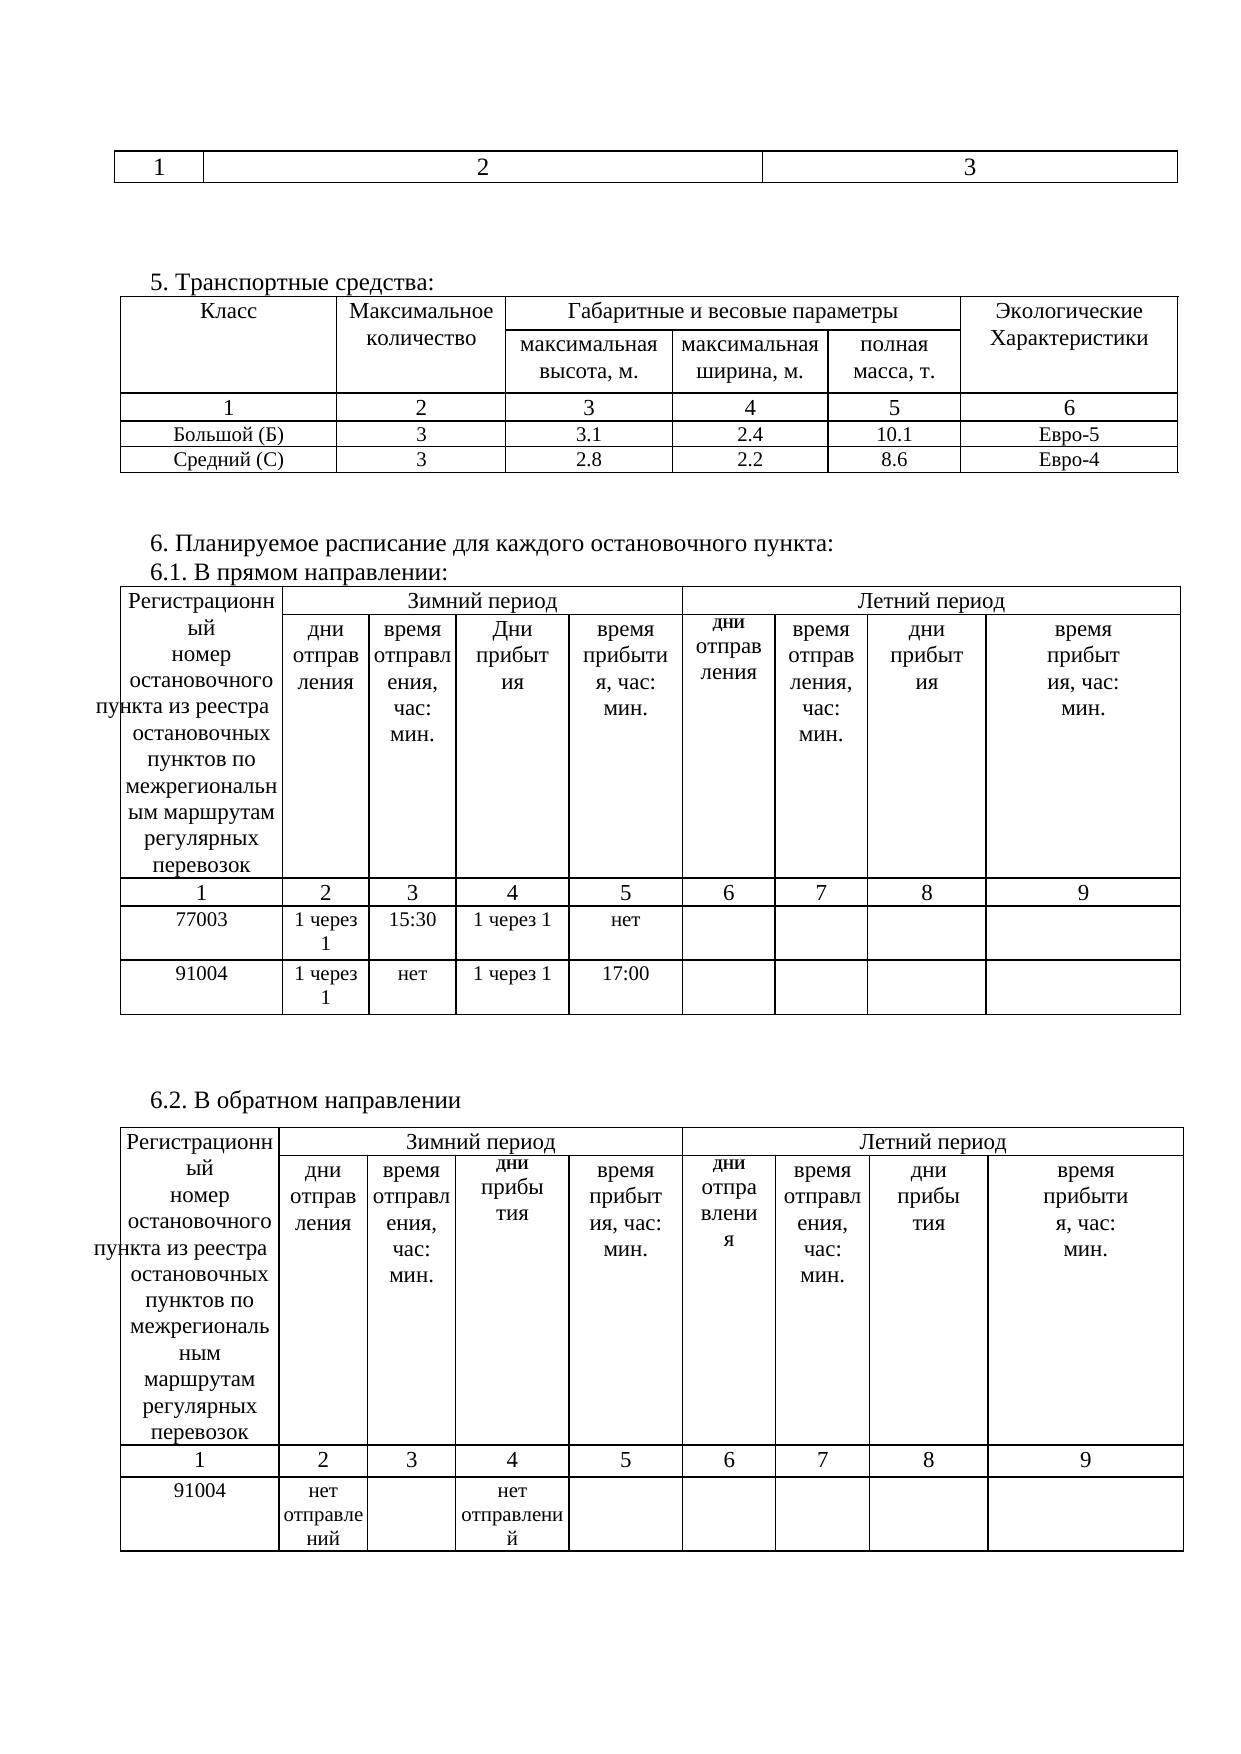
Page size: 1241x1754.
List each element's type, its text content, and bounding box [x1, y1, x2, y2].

table_cell ДНИ прибы тия [456, 1156, 568, 1444]
table_cell нет [570, 907, 682, 959]
table_cell время отправл ения, час: мин. [370, 615, 455, 877]
table_cell [868, 961, 985, 1014]
table_cell время отправ ления, час: мин. [776, 615, 867, 877]
table_cell 2 [283, 879, 368, 905]
text 6.2. В обратном направлении [150, 1085, 1090, 1114]
table_cell Большой (Б) [121, 422, 336, 446]
table_cell время отправл ения, час: мин. [368, 1156, 455, 1444]
table_cell 8 [870, 1446, 987, 1476]
table_cell Средний (С) [121, 447, 336, 471]
table_cell 2 [204, 152, 762, 181]
table_cell 2.4 [673, 422, 827, 446]
table_cell [870, 1478, 987, 1550]
table_cell 91004 [121, 1478, 278, 1550]
table_cell 4 [673, 394, 827, 420]
table_cell 5 [570, 879, 682, 905]
table_cell 7 [776, 1446, 869, 1476]
table_cell [868, 907, 985, 959]
table_cell [368, 1478, 455, 1550]
table_cell время отправл ения, час: мин. [776, 1156, 869, 1444]
table_cell 4 [457, 879, 568, 905]
table_cell 9 [989, 1446, 1183, 1476]
table_header Летний период [683, 1128, 1183, 1154]
table_cell [570, 1478, 682, 1550]
table_cell дни прибы тия [870, 1156, 987, 1444]
table_cell нет отправлений [280, 1478, 367, 1550]
table_cell время прибыти я, час: мин. [570, 615, 682, 877]
table_cell [987, 907, 1180, 959]
table_cell 1 [121, 879, 282, 905]
table_cell Евро-5 [961, 422, 1177, 446]
table_cell 5 [570, 1446, 682, 1476]
table_header Зимний период [280, 1128, 682, 1154]
table_cell 5 [829, 394, 960, 420]
table_header Экологические Характеристики [961, 297, 1177, 392]
table_cell 17:00 [570, 961, 682, 1014]
table_cell максимальная ширина, м. [673, 331, 827, 392]
table_cell 15:30 [370, 907, 455, 959]
table_cell 3 [370, 879, 455, 905]
table_cell ДНИ отправ ления [683, 615, 774, 877]
table_cell [683, 1478, 775, 1550]
table_header Зимний период [283, 587, 682, 613]
text 5. Транспортные средства: [150, 267, 1090, 296]
table_cell 3 [337, 422, 505, 446]
table_cell 91004 [121, 961, 282, 1014]
table_cell время прибыт ия, час: мин. [987, 615, 1180, 877]
table_cell Евро-4 [961, 447, 1177, 471]
table_cell 3 [763, 152, 1177, 181]
table_cell 3.1 [506, 422, 672, 446]
table_cell 3 [506, 394, 672, 420]
table_cell 9 [987, 879, 1180, 905]
table_cell 2.2 [673, 447, 827, 471]
table_cell максимальная высота, м. [506, 331, 672, 392]
table_header Класс [121, 297, 336, 392]
table_cell 3 [337, 447, 505, 471]
table_cell ДНИ отпра влени я [683, 1156, 775, 1444]
table_header Регистрационный номер остановочного пункта из реестра остановочных пунктов по межрегиональным маршрутам регулярных перевозок [121, 587, 282, 877]
text 6.1. В прямом направлении: [150, 557, 1090, 586]
table_cell 6 [683, 879, 774, 905]
table_cell полная масса, т. [829, 331, 960, 392]
table_cell 2 [280, 1446, 367, 1476]
text 6. Планируемое расписание для каждого остановочного пункта: [150, 528, 1090, 557]
table_cell 1 через 1 [457, 961, 568, 1014]
table_cell Дни прибыт ия [457, 615, 568, 877]
table_cell 8.6 [829, 447, 960, 471]
table_cell 77003 [121, 907, 282, 959]
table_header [121, 1128, 278, 1444]
table_cell 7 [776, 879, 867, 905]
table_cell нет [370, 961, 455, 1014]
table_cell дни отправ ления [283, 615, 368, 877]
table_cell 1 через 1 [283, 907, 368, 959]
table_cell 1 [121, 1446, 278, 1476]
table_cell 4 [456, 1446, 568, 1476]
table_cell 2.8 [506, 447, 672, 471]
table_cell время прибыт ия, час: мин. [570, 1156, 682, 1444]
table_cell время прибыти я, час: мин. [989, 1156, 1183, 1444]
table_cell [776, 1478, 869, 1550]
table_cell 10.1 [829, 422, 960, 446]
table_cell 2 [337, 394, 505, 420]
table_cell дни прибыт ия [868, 615, 985, 877]
table_cell 1 [115, 152, 203, 181]
table_header Габаритные и весовые параметры [506, 297, 960, 329]
table_cell [683, 961, 774, 1014]
table_cell нет отправлений [456, 1478, 568, 1550]
table_cell [683, 907, 774, 959]
table_header Максимальное количество [337, 297, 505, 392]
table_cell 8 [868, 879, 985, 905]
table_header Летний период [683, 587, 1180, 613]
table_cell дни отправ ления [280, 1156, 367, 1444]
table_cell [776, 961, 867, 1014]
table_cell 1 [121, 394, 336, 420]
table_cell 6 [961, 394, 1177, 420]
table_cell 3 [368, 1446, 455, 1476]
table_cell 6 [683, 1446, 775, 1476]
table_cell [987, 961, 1180, 1014]
table_cell [776, 907, 867, 959]
table_cell 1 через 1 [457, 907, 568, 959]
table_cell 1 через 1 [283, 961, 368, 1014]
table_cell [989, 1478, 1183, 1550]
